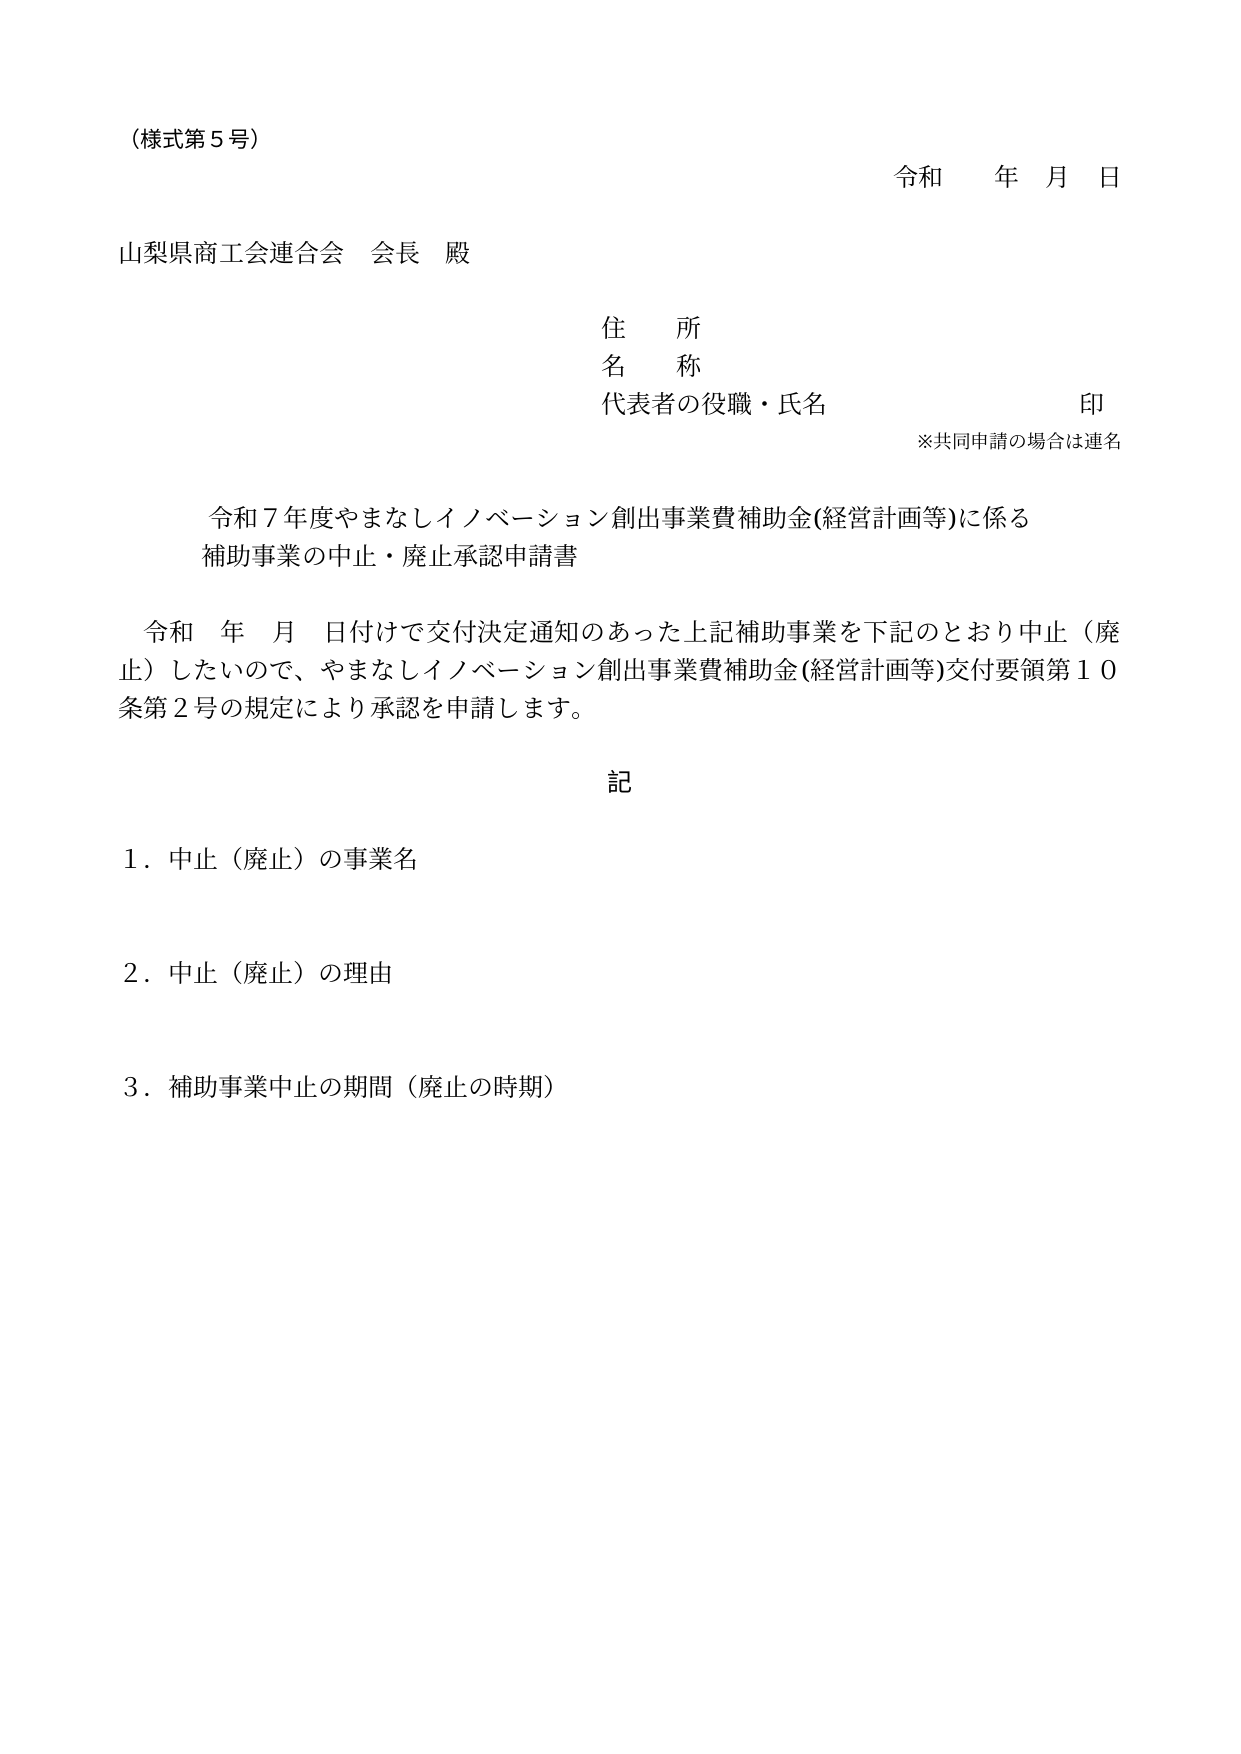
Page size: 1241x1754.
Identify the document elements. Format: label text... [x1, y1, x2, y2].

text 令和 年 月 日付けで交付決定通知のあった上記補助事業を下記のとおり中止（廃止）したいので、やまなしイノベーション創出事業費補助金(経営計画等)交付要領第１０条第２号の規定により承認を申請します。 [118, 612, 1122, 725]
text ※共同申請の場合は連名 [118, 422, 1122, 460]
text 令和 年 月 日 [118, 157, 1122, 194]
text 補助事業の中止・廃止承認申請書 [118, 536, 1122, 574]
subtitle 記 [118, 763, 1122, 801]
text 山梨県商工会連合会 会長 殿 [118, 232, 1122, 270]
text 令和７年度やまなしイノベーション創出事業費補助金(経営計画等)に係る [118, 498, 1122, 536]
text ３．補助事業中止の期間（廃止の時期） [118, 1067, 1122, 1104]
text １．中止（廃止）の事業名 [118, 839, 1122, 877]
text 名 称 [118, 346, 1122, 384]
text 住 所 [118, 308, 1122, 346]
text （様式第５号） [118, 119, 1122, 157]
text 代表者の役職・氏名 印 [118, 384, 1122, 422]
text ２．中止（廃止）の理由 [118, 953, 1122, 991]
